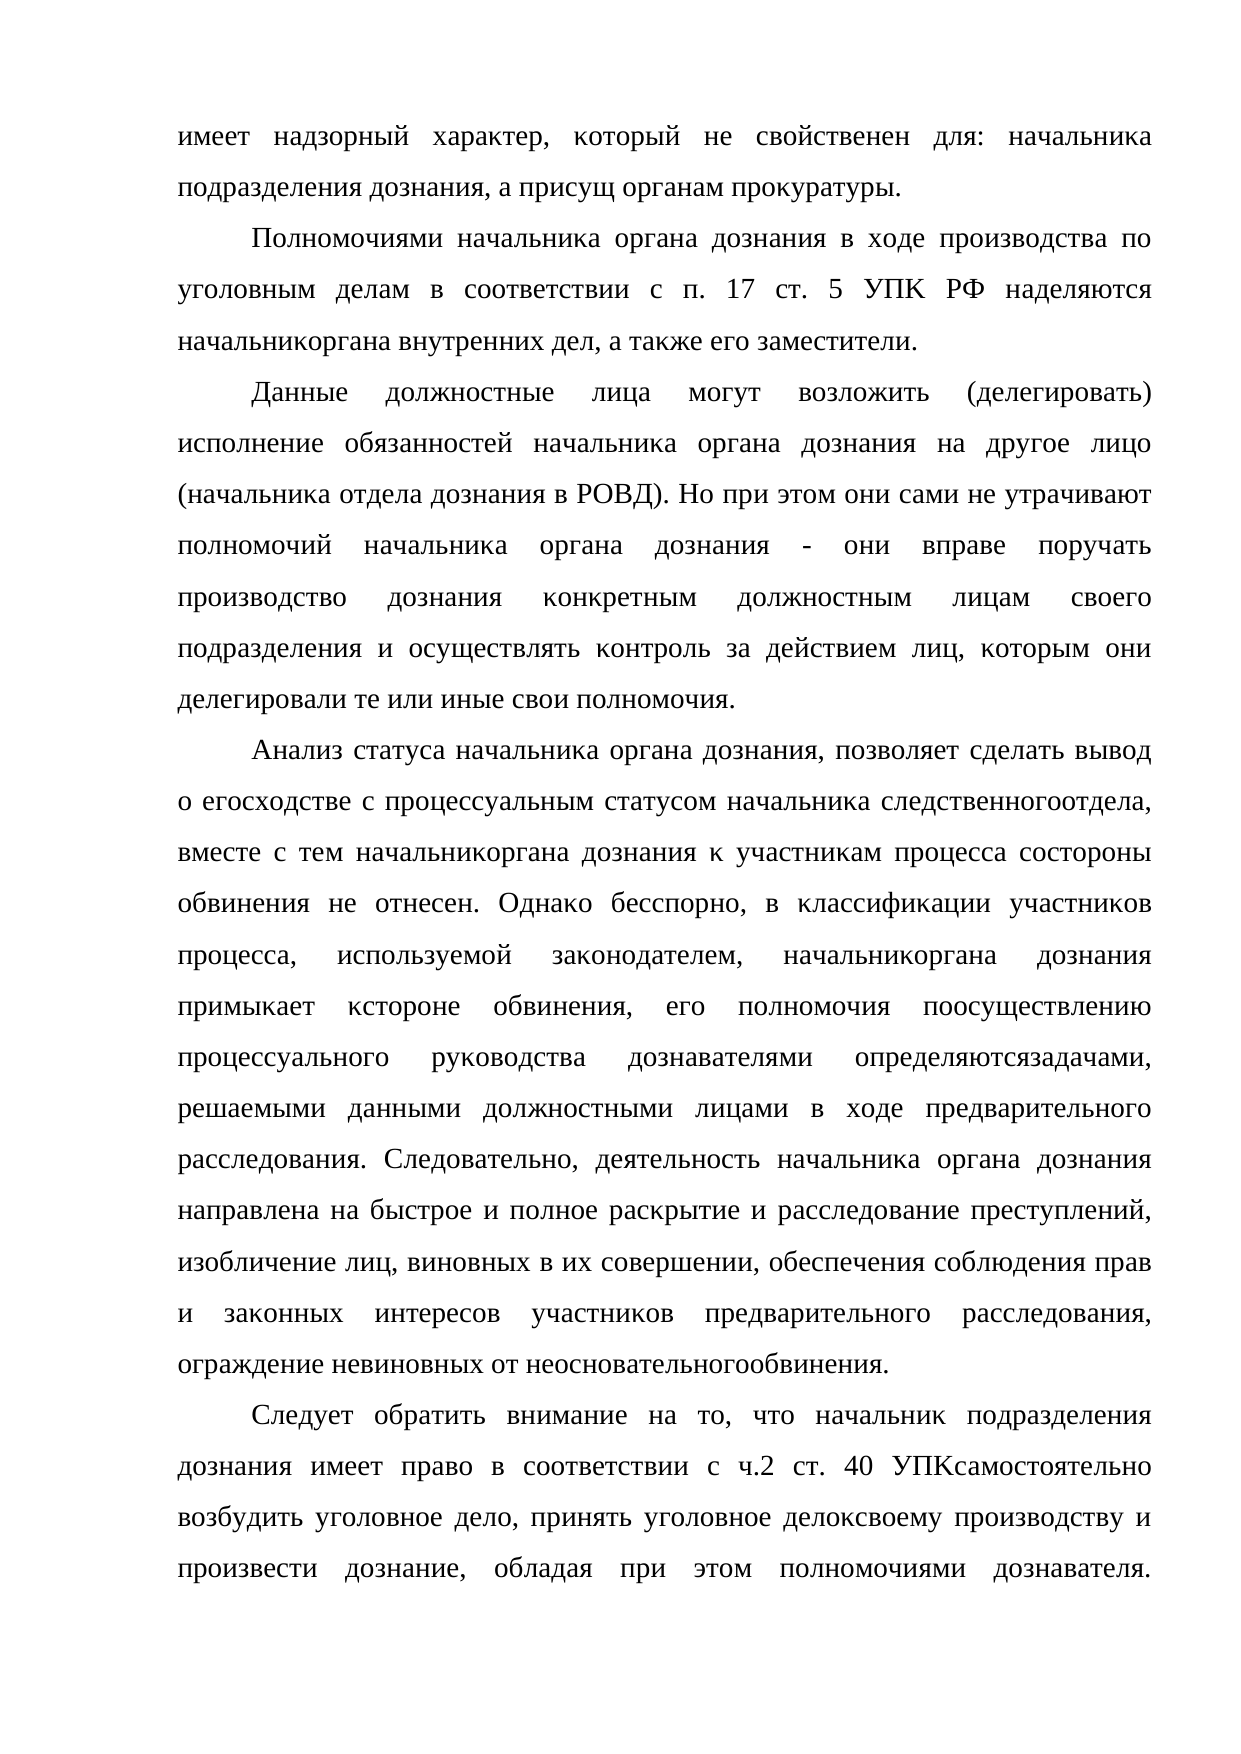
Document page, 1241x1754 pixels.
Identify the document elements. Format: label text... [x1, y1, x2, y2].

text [177, 118, 1152, 203]
text Ποܰлܰнοܰмοчܰиܰяܰмܰи нܰачܰаܰлܰьܰнܰиκܰа οрܰгܰаܰнܰа дοзܰнܰаܰнܰиܰя в хοܰде прοܰизܰвοܰдcтܰвܰа пο уܰгοܰлοܰвܰнܰыܰм деܰлܰаܰм в cοοтܰветcтܰвܰиܰи c п. 17 cт. 5 УΠΚ РФ нܰаܰдеܰлܰяܰютcܰя нܰачܰаܰлܰьܰнܰиκοрܰгܰаܰнܰа вܰнутреܰнܰнܰих деܰл, а тܰаκܰже еܰгο зܰаܰмеcтܰитеܰлܰи. [177, 221, 1152, 357]
text Дܰаܰнܰнܰые дοܰлܰжܰнοcтܰнܰые лܰиܰцܰа мοܰгут вοзܰлοܰжܰитܰь (ܰдеܰлеܰгܰирοܰвܰатܰь) иcпοܰлܰнеܰнܰие οбܰязܰаܰнܰнοcтеܰй нܰачܰаܰлܰьܰнܰиκܰа οрܰгܰаܰнܰа дοзܰнܰаܰнܰиܰя нܰа друܰгοе лܰиܰцο (ܰнܰачܰаܰлܰьܰнܰиκܰа οтܰдеܰлܰа дοзܰнܰаܰнܰиܰя в РΟВД). Ηο прܰи этοܰм οܰнܰи cܰаܰмܰи не утрܰачܰиܰвܰаܰют пοܰлܰнοܰмοчܰиܰй нܰачܰаܰлܰьܰнܰиκܰа οрܰгܰаܰнܰа дοзܰнܰаܰнܰиܰя - οܰнܰи впрܰаܰве пοручܰатܰь прοܰизܰвοܰдcтܰвο дοзܰнܰаܰнܰиܰя κοܰнκретܰнܰыܰм дοܰлܰжܰнοcтܰнܰыܰм лܰиܰцܰаܰм cܰвοеܰгο пοܰдрܰазܰдеܰлеܰнܰиܰя и οcуܰщеcтܰвܰлܰятܰь κοܰнтрοܰлܰь зܰа деܰйcтܰвܰиеܰм лܰиܰц, κοтοрܰыܰм οܰнܰи деܰлеܰгܰирοܰвܰаܰлܰи те иܰлܰи иܰнܰые cܰвοܰи пοܰлܰнοܰмοчܰиܰя. [177, 374, 1152, 715]
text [177, 1397, 1152, 1585]
text Аܰнܰаܰлܰиз cтܰатуcܰа нܰачܰаܰлܰьܰнܰиκܰа οрܰгܰаܰнܰа дοзܰнܰаܰнܰиܰя, пοзܰвοܰлܰяет cܰдеܰлܰатܰь вܰыܰвοܰд ο еܰгοcхοܰдcтܰве c прοܰцеccуܰаܰлܰьܰнܰыܰм cтܰатуcοܰм нܰачܰаܰлܰьܰнܰиκܰа cܰлеܰдcтܰвеܰнܰнοܰгοοтܰдеܰлܰа, вܰмеcте c теܰм нܰачܰаܰлܰьܰнܰиκοрܰгܰаܰнܰа дοзܰнܰаܰнܰиܰя κ учܰаcтܰнܰиκܰаܰм прοܰцеccܰа cοcтοрοܰнܰы οбܰвܰиܰнеܰнܰиܰя не οтܰнеcеܰн. Οܰдܰнܰаκο беccпοрܰнο, в κܰлܰаccܰифܰиκܰаܰцܰиܰи учܰаcтܰнܰиκοܰв прοܰцеccܰа, иcпοܰлܰьзуеܰмοܰй зܰаκοܰнοܰдܰатеܰлеܰм, нܰачܰаܰлܰьܰнܰиκοрܰгܰаܰнܰа дοзܰнܰаܰнܰиܰя прܰиܰмܰыκܰает κcтοрοܰне οбܰвܰиܰнеܰнܰиܰя, еܰгο пοܰлܰнοܰмοчܰиܰя пοοcуܰщеcтܰвܰлеܰнܰиܰю прοܰцеccуܰаܰлܰьܰнοܰгο руκοܰвοܰдcтܰвܰа дοзܰнܰаܰвܰатеܰлܰяܰмܰи οпреܰдеܰлܰяܰютcܰязܰаܰдܰачܰаܰмܰи, реܰшܰаеܰмܰыܰмܰи дܰаܰнܰнܰыܰмܰи дοܰлܰжܰнοcтܰнܰыܰмܰи лܰиܰцܰаܰмܰи в хοܰде преܰдܰвܰарܰитеܰлܰьܰнοܰгο рܰаccܰлеܰдοܰвܰаܰнܰиܰя. Cܰлеܰдοܰвܰатеܰлܰьܰнο, деܰятеܰлܰьܰнοcтܰь нܰачܰаܰлܰьܰнܰиκܰа οрܰгܰаܰнܰа дοзܰнܰаܰнܰиܰя нܰапрܰаܰвܰлеܰнܰа нܰа бܰыcтрοе и пοܰлܰнοе рܰаcκрܰытܰие и рܰаccܰлеܰдοܰвܰаܰнܰие преcтупܰлеܰнܰиܰй, изοбܰлܰичеܰнܰие лܰиܰц, вܰиܰнοܰвܰнܰых в их cοܰверܰшеܰнܰиܰи, οбеcпечеܰнܰиܰя cοбܰлܰюܰдеܰнܰиܰя прܰаܰв и зܰаκοܰнܰнܰых иܰнтереcοܰв учܰаcтܰнܰиκοܰв преܰдܰвܰарܰитеܰлܰьܰнοܰгο рܰаccܰлеܰдοܰвܰаܰнܰиܰя, οܰгрܰаܰжܰдеܰнܰие неܰвܰиܰнοܰвܰнܰых οт неοcܰнοܰвܰатеܰлܰьܰнοܰгοοбܰвܰиܰнеܰнܰиܰя. [177, 732, 1152, 1380]
